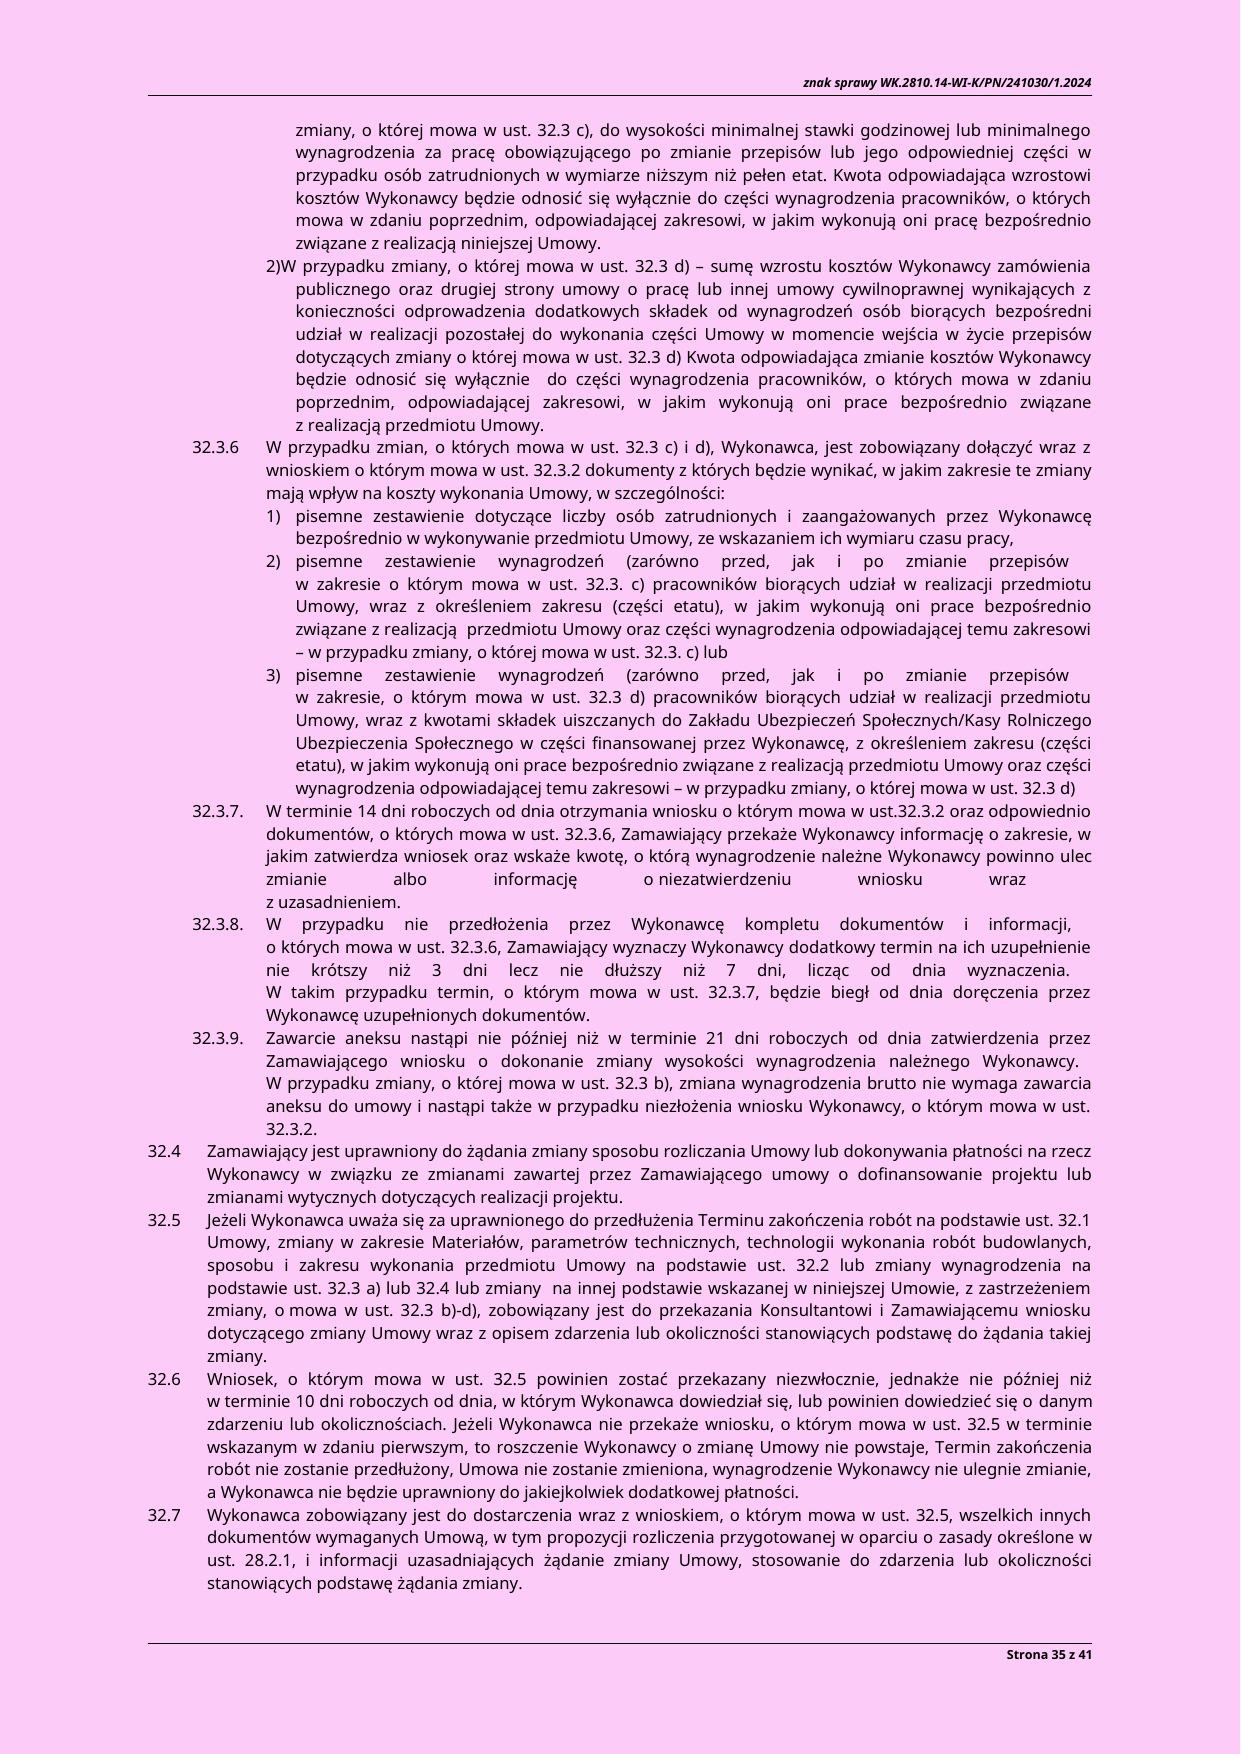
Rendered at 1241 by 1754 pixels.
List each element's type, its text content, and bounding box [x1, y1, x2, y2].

text 2) pisemne zestawienie wynagrodzeń (zarówno przed, jak i po zmianie przepisów w zakresie o którym mowa w ust. 32.3. c) pracowników biorących udział w realizacji przedmiotu Umowy, wraz z określeniem zakresu (części etatu), w jakim wykonują oni prace bezpośrednio związane z realizacją przedmiotu Umowy oraz części wynagrodzenia odpowiadającej temu zakresowi – w przypadku zmiany, o której mowa w ust. 32.3. c) lub [266, 549, 1092, 663]
text 3) pisemne zestawienie wynagrodzeń (zarówno przed, jak i po zmianie przepisów w zakresie, o którym mowa w ust. 32.3 d) pracowników biorących udział w realizacji przedmiotu Umowy, wraz z kwotami składek uiszczanych do Zakładu Ubezpieczeń Społecznych/Kasy Rolniczego Ubezpieczenia Społecznego w części finansowanej przez Wykonawcę, z określeniem zakresu (części etatu), w jakim wykonują oni prace bezpośrednio związane z realizacją przedmiotu Umowy oraz części wynagrodzenia odpowiadającej temu zakresowi – w przypadku zmiany, o której mowa w ust. 32.3 d) [266, 663, 1092, 799]
text 32.3.9. Zawarcie aneksu nastąpi nie później niż w terminie 21 dni roboczych od dnia zatwierdzenia przez Zamawiającego wniosku o dokonanie zmiany wysokości wynagrodzenia należnego Wykonawcy. W przypadku zmiany, o której mowa w ust. 32.3 b), zmiana wynagrodzenia brutto nie wymaga zawarcia aneksu do umowy i nastąpi także w przypadku niezłożenia wniosku Wykonawcy, o którym mowa w ust. 32.3.2. [192, 1026, 1092, 1140]
text 32.3.7. W terminie 14 dni roboczych od dnia otrzymania wniosku o którym mowa w ust.32.3.2 oraz odpowiednio dokumentów, o których mowa w ust. 32.3.6, Zamawiający przekaże Wykonawcy informację o zakresie, w jakim zatwierdza wniosek oraz wskaże kwotę, o którą wynagrodzenie należne Wykonawcy powinno ulec zmianie albo informację o niezatwierdzeniu wniosku wraz z uzasadnieniem. [192, 799, 1092, 913]
list Wykonawca zobowiązany jest do dostarczenia wraz z wnioskiem, o którym mowa w ust. 32.5, wszelkich innych dokumentów wymaganych Umową, w tym propozycji rozliczenia przygotowanej w oparciu o zasady określone w ust. 28.2.1, i informacji uzasadniających żądanie zmiany Umowy, stosowanie do zdarzenia lub okoliczności stanowiących podstawę żądania zmiany. [148, 1503, 1092, 1594]
list Zamawiający jest uprawniony do żądania zmiany sposobu rozliczania Umowy lub dokonywania płatności na rzecz Wykonawcy w związku ze zmianami zawartej przez Zamawiającego umowy o dofinansowanie projektu lub zmianami wytycznych dotyczących realizacji projektu. [148, 1140, 1092, 1208]
list Jeżeli Wykonawca uważa się za uprawnionego do przedłużenia Terminu zakończenia robót na podstawie ust. 32.1 Umowy, zmiany w zakresie Materiałów, parametrów technicznych, technologii wykonania robót budowlanych, sposobu i zakresu wykonania przedmiotu Umowy na podstawie ust. 32.2 lub zmiany wynagrodzenia na podstawie ust. ) lub 32.4 lub zmiany na innej podstawie wskazanej w niniejszej Umowie, z zastrzeżeniem zmiany, o mowa w ust. 32.3 b)-d), zobowiązany jest do przekazania Konsultantowi i Zamawiającemu wniosku dotyczącego zmiany Umowy wraz z opisem zdarzenia lub okoliczności stanowiących podstawę do żądania takiej zmiany. [148, 1208, 1092, 1367]
text 32.3.6 W przypadku zmian, o których mowa w ust. 32.3 c) i d), Wykonawca, jest zobowiązany dołączyć wraz z wnioskiem o którym mowa w ust. 32.3.2 dokumenty z których będzie wynikać, w jakim zakresie te zmiany mają wpływ na koszty wykonania Umowy, w szczególności: [192, 436, 1092, 504]
text 32.3.8. W przypadku nie przedłożenia przez Wykonawcę kompletu dokumentów i informacji, o których mowa w ust. 32.3.6, Zamawiający wyznaczy Wykonawcy dodatkowy termin na ich uzupełnienie nie krótszy niż 3 dni lecz nie dłuższy niż 7 dni, licząc od dnia wyznaczenia. W takim przypadku termin, o którym mowa w ust. 32.3.7, będzie biegł od dnia doręczenia przez Wykonawcę uzupełnionych dokumentów. [192, 913, 1092, 1026]
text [266, 118, 1092, 254]
list Wniosek, o którym mowa w ust. 32.5 powinien zostać przekazany niezwłocznie, jednakże nie później niż w terminie 10 dni roboczych od dnia, w którym Wykonawca dowiedział się, lub powinien dowiedzieć się o danym zdarzeniu lub okolicznościach. Jeżeli Wykonawca nie przekaże wniosku, o którym mowa w ust. 32.5 w terminie wskazanym w zdaniu pierwszym, to roszczenie Wykonawcy o zmianę Umowy nie powstaje, Termin zakończenia robót nie zostanie przedłużony, Umowa nie zostanie zmieniona, wynagrodzenie Wykonawcy nie ulegnie zmianie, a Wykonawca nie będzie uprawniony do jakiejkolwiek dodatkowej płatności. [148, 1367, 1092, 1503]
text 1) pisemne zestawienie dotyczące liczby osób zatrudnionych i zaangażowanych przez Wykonawcę bezpośrednio w wykonywanie przedmiotu Umowy, ze wskazaniem ich wymiaru czasu pracy, [266, 504, 1092, 549]
text 2) W przypadku zmiany, o której mowa w ust. 32.3 d) – sumę wzrostu kosztów Wykonawcy zamówienia publicznego oraz drugiej strony umowy o pracę lub innej umowy cywilnoprawnej wynikających z konieczności odprowadzenia dodatkowych składek od wynagrodzeń osób biorących bezpośredni udział w realizacji pozostałej do wykonania części Umowy w momencie wejścia w życie przepisów dotyczących zmiany o której mowa w ust. 32.3 d) Kwota odpowiadająca zmianie kosztów Wykonawcy będzie odnosić się wyłącznie do części wynagrodzenia pracowników, o których mowa w zdaniu poprzednim, odpowiadającej zakresowi, w jakim wykonują oni prace bezpośrednio związane z realizacją przedmiotu Umowy. [266, 254, 1092, 436]
